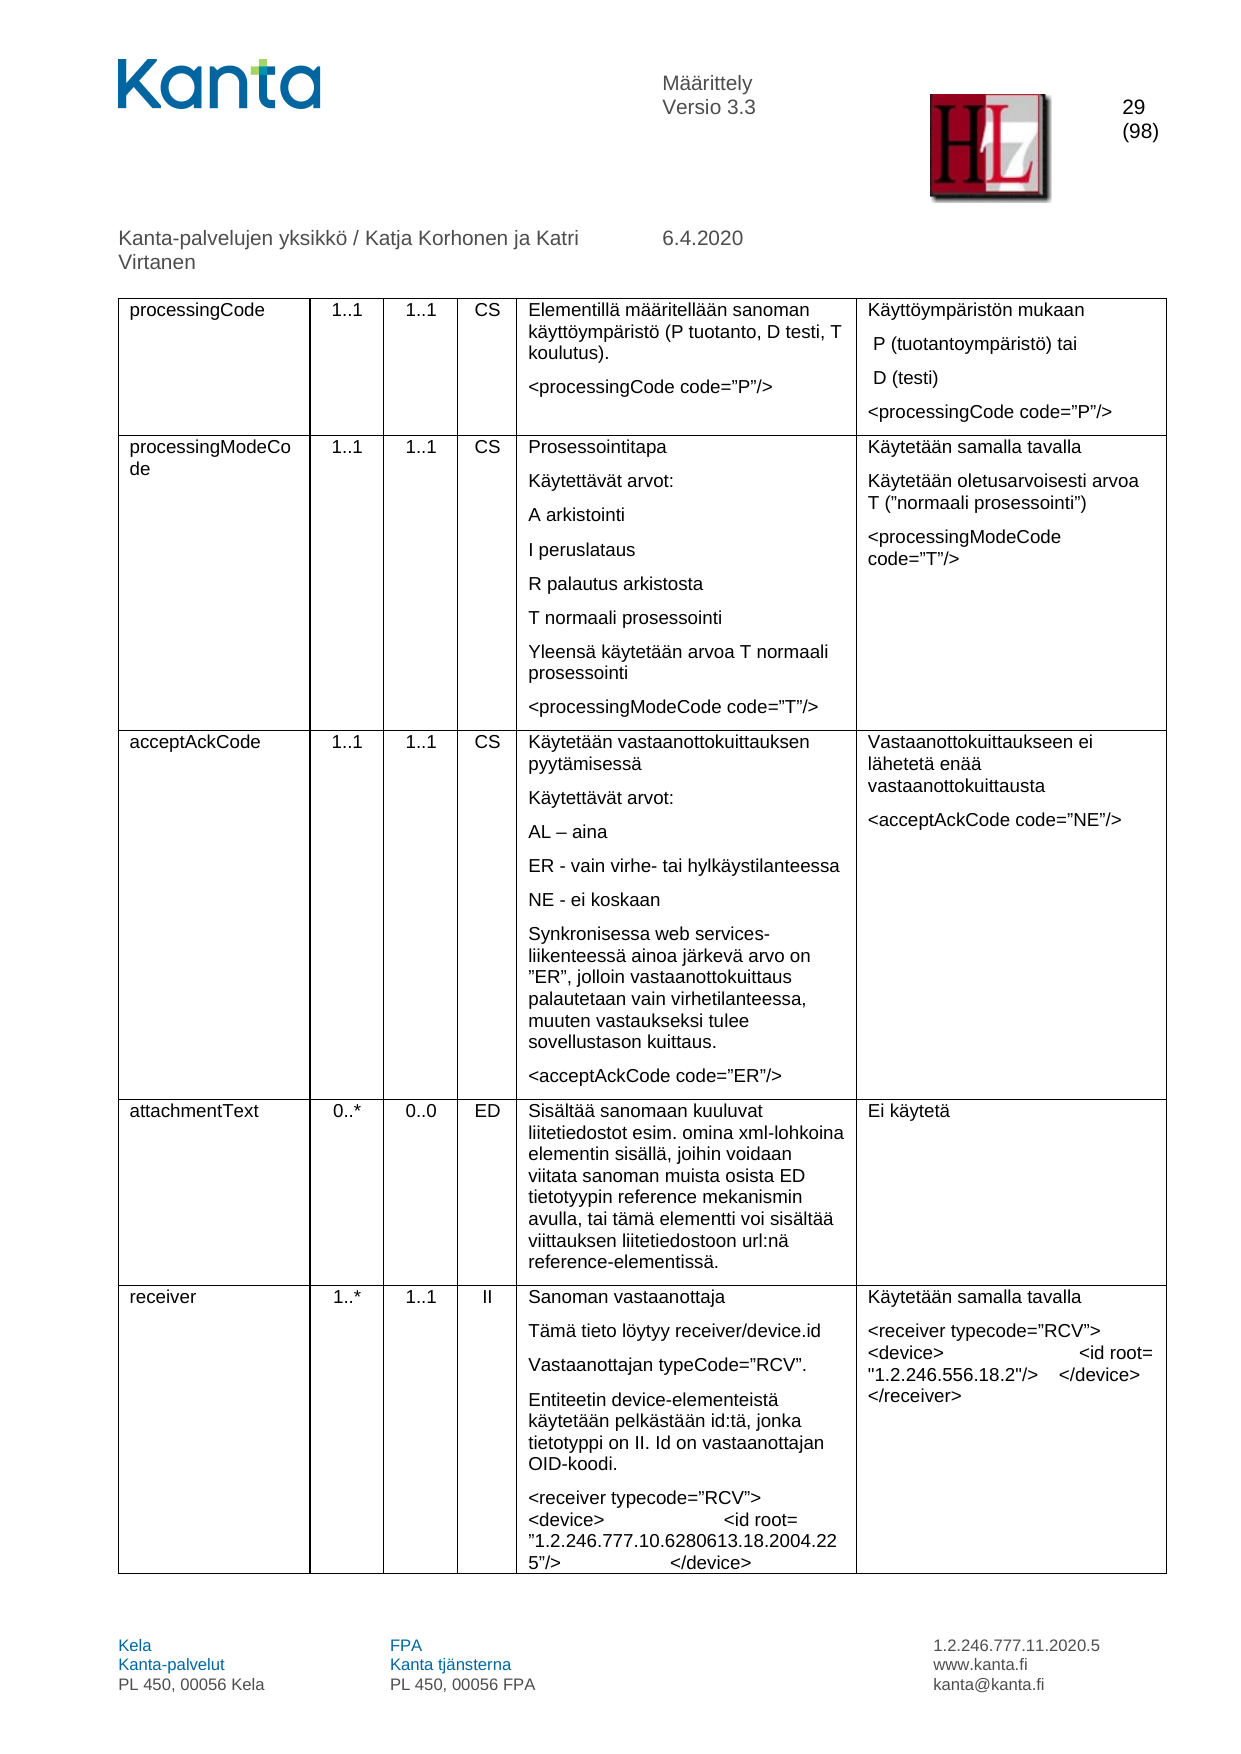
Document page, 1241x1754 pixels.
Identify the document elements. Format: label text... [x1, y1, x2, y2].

table_cell 0..0 [384, 1100, 457, 1285]
table_cell 1..1 [384, 731, 457, 1099]
table_cell CS [458, 731, 516, 1099]
table_cell Käyttöympäristön mukaan P (tuotantoympäristö) tai D (testi) <processingCode code=”P”/> [857, 299, 1166, 435]
table_cell processingCode [119, 299, 309, 435]
table_cell ED [458, 1100, 516, 1285]
table_cell processingModeCode [119, 436, 309, 730]
table_cell Prosessointitapa Käytettävät arvot: A arkistointi I peruslataus R palautus arkistosta T normaali prosessointi Yleensä käytetään arvoa T normaali prosessointi <processingModeCode code=”T”/> [517, 436, 856, 730]
picture [118, 59, 321, 109]
table_cell Käytetään samalla tavalla <receiver typecode=”RCV”> <device> <id root= "1.2.246.556.18.2"/> </device> </receiver> [857, 1286, 1166, 1573]
table_cell 1..1 [311, 436, 383, 730]
table_cell 1..1 [384, 436, 457, 730]
table_cell 1..1 [311, 731, 383, 1099]
table_cell 1..1 [384, 1286, 457, 1573]
table_cell CS [458, 299, 516, 435]
table_cell Käytetään vastaanottokuittauksen pyytämisessä Käytettävät arvot: AL – aina ER - vain virhe- tai hylkäystilanteessa NE - ei koskaan Synkronisessa web services-liikenteessä ainoa järkevä arvo on ”ER”, jolloin vastaanottokuittaus palautetaan vain virhetilanteessa, muuten vastaukseksi tulee sovellustason kuittaus. <acceptAckCode code=”ER”/> [517, 731, 856, 1099]
table_cell 0..* [311, 1100, 383, 1285]
table_cell Elementillä määritellään sanoman käyttöympäristö (P tuotanto, D testi, T koulutus). <processingCode code=”P”/> [517, 299, 856, 435]
table_cell attachmentText [119, 1100, 309, 1285]
picture [930, 94, 1053, 203]
table_cell receiver [119, 1286, 309, 1573]
table_cell II [458, 1286, 516, 1573]
table_cell 1..1 [384, 299, 457, 435]
table_cell CS [458, 436, 516, 730]
table_cell Vastaanottokuittaukseen ei lähetetä enää vastaanottokuittausta <acceptAckCode code=”NE”/> [857, 731, 1166, 1099]
table_cell Käytetään samalla tavalla Käytetään oletusarvoisesti arvoa T (”normaali prosessointi”) <processingModeCode code=”T”/> [857, 436, 1166, 730]
table_cell 1..* [311, 1286, 383, 1573]
table_cell Sisältää sanomaan kuuluvat liitetiedostot esim. omina xml-lohkoina elementin sisällä, joihin voidaan viitata sanoman muista osista ED tietotyypin reference mekanismin avulla, tai tämä elementti voi sisältää viittauksen liitetiedostoon url:nä reference-elementissä. [517, 1100, 856, 1285]
table_cell 1..1 [311, 299, 383, 435]
table_cell Ei käytetä [857, 1100, 1166, 1285]
table_cell acceptAckCode [119, 731, 309, 1099]
